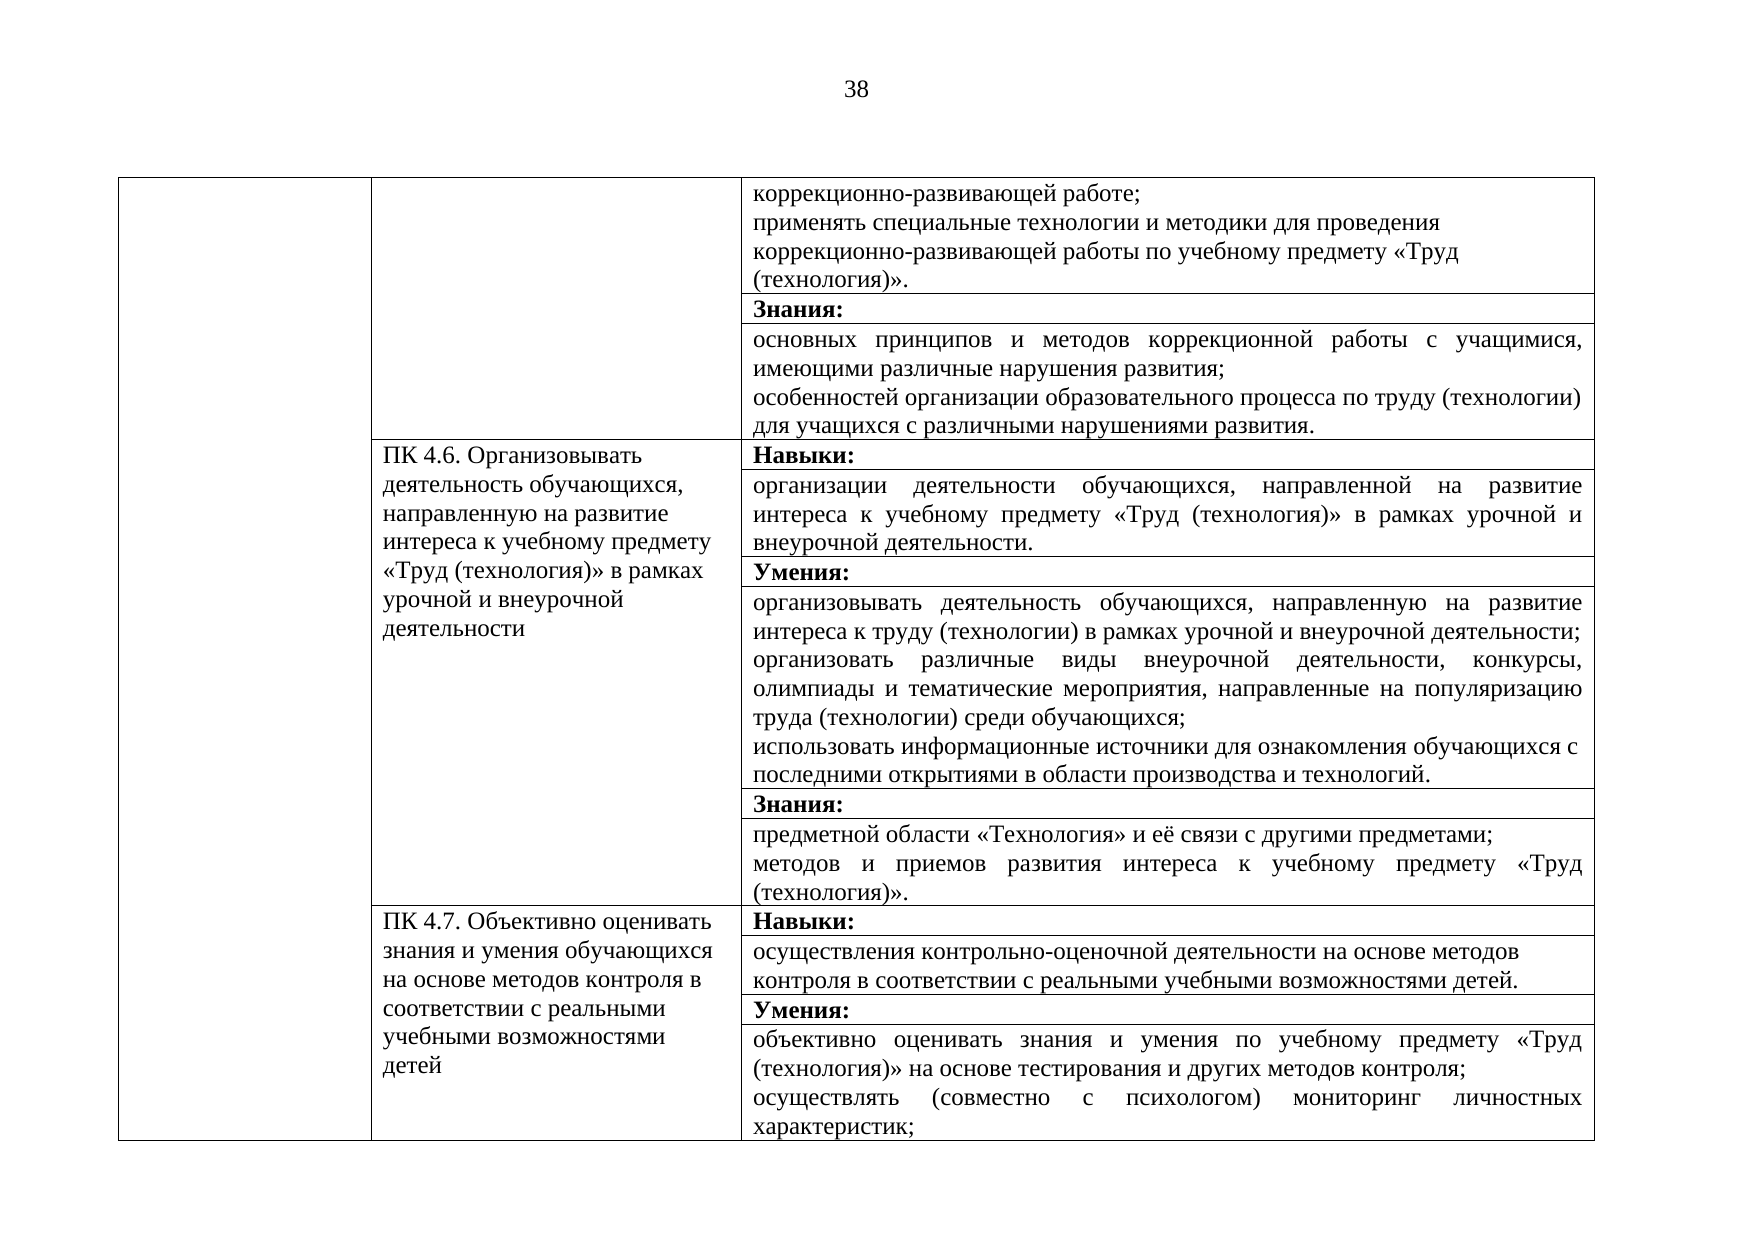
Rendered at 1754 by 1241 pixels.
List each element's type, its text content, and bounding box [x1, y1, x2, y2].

table_cell Знания: [742, 789, 1594, 818]
table_cell основных принципов и методов коррекционной работы с учащимися, имеющими различные нарушения развития; особенностей организации образовательного процесса по труду (технологии) для учащихся с различными нарушениями развития. [742, 324, 1594, 439]
table_cell Навыки: [742, 440, 1594, 469]
table_cell организовывать деятельность обучающихся, направленную на развитие интереса к труду (технологии) в рамках урочной и внеурочной деятельности; организовать различные виды внеурочной деятельности, конкурсы, олимпиады и тематические мероприятия, направленные на популяризацию труда (технологии) среди обучающихся; использовать информационные источники для ознакомления обучающихся с последними открытиями в области производства и технологий. [742, 587, 1594, 788]
table_cell Навыки: [742, 906, 1594, 935]
table_cell Знания: [742, 294, 1594, 323]
table_cell ПК 4.7. Объективно оценивать знания и умения обучающихся на основе методов контроля в соответствии с реальными учебными возможностями детей [372, 906, 741, 1139]
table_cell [742, 1025, 1594, 1139]
table_cell Умения: [742, 557, 1594, 586]
table_cell осуществления контрольно-оценочной деятельности на основе методов контроля в соответствии с реальными учебными возможностями детей. [742, 936, 1594, 994]
table_cell организации деятельности обучающихся, направленной на развитие интереса к учебному предмету «Труд (технология)» в рамках урочной и внеурочной деятельности. [742, 470, 1594, 556]
table_cell Умения: [742, 995, 1594, 1023]
table_cell предметной области «Технология» и её связи с другими предметами; методов и приемов развития интереса к учебному предмету «Труд (технология)». [742, 819, 1594, 905]
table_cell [742, 178, 1594, 293]
table_cell ПК 4.6. Организовывать деятельность обучающихся, направленную на развитие интереса к учебному предмету «Труд (технология)» в рамках урочной и внеурочной деятельности [372, 440, 741, 905]
